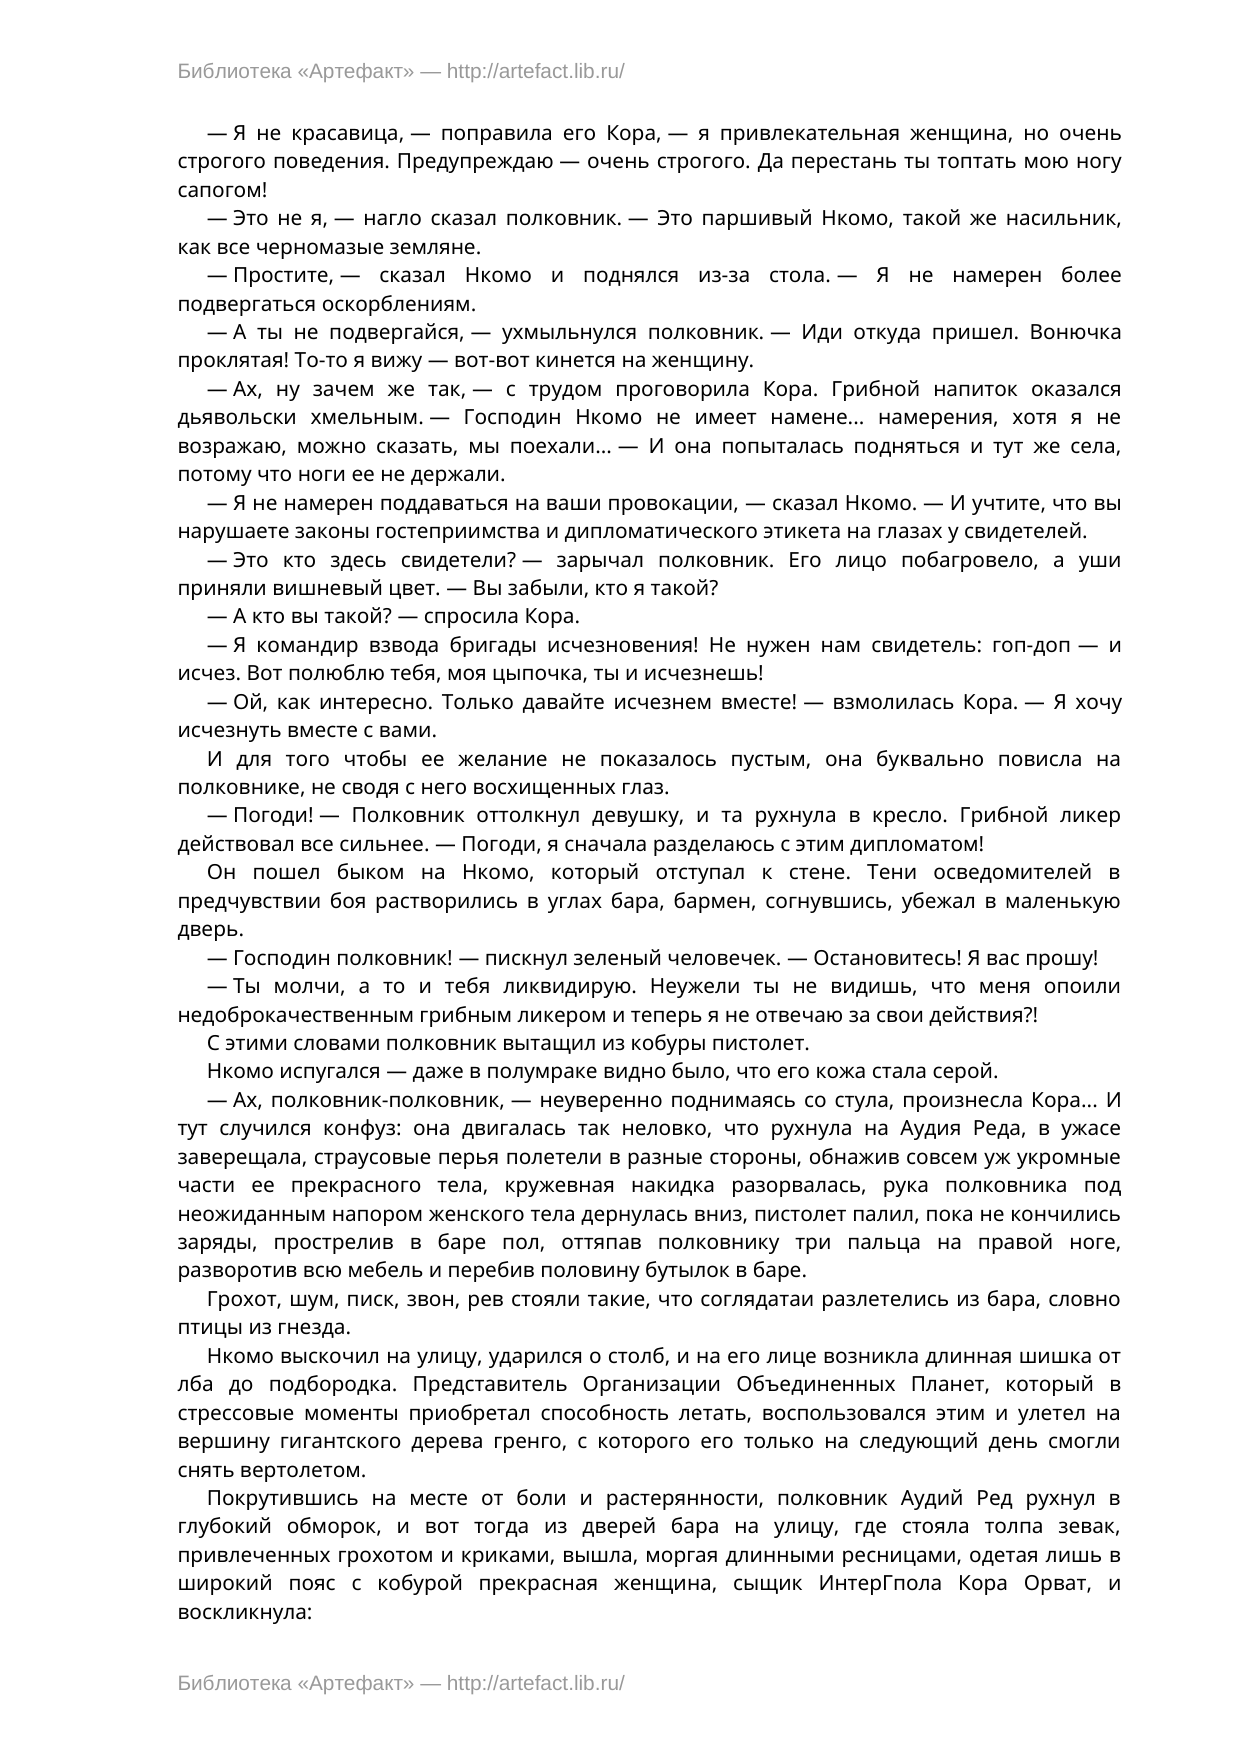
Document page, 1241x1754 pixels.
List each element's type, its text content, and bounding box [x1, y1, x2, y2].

text Нкомо выскочил на улицу, ударился о столб, и на его лице возникла длинная шишка от лба до подбородка. Представитель Организации Объединенных Планет, который в стрессовые моменты приобретал способность летать, воспользовался этим и улетел на вершину гигантского дерева гренго, с которого его только на следующий день смогли снять вертолетом. [177, 1341, 1122, 1483]
text — Ах, ну зачем же так, — с трудом проговорила Кора. Грибной напиток оказался дьявольски хмельным. — Господин Нкомо не имеет намене... намерения, хотя я не возражаю, можно сказать, мы поехали... — И она попыталась подняться и тут же села, потому что ноги ее не держали. [177, 374, 1122, 488]
text Грохот, шум, писк, звон, рев стояли такие, что соглядатаи разлетелись из бара, словно птицы из гнезда. [177, 1284, 1122, 1341]
text — Я не намерен поддаваться на ваши провокации, — сказал Нкомо. — И учтите, что вы нарушаете законы гостеприимства и дипломатического этикета на глазах у свидетелей. [177, 488, 1122, 545]
text С этими словами полковник вытащил из кобуры пистолет. [177, 1028, 1122, 1057]
text — Это не я, — нагло сказал полковник. — Это паршивый Нкомо, такой же насильник, как все черномазые земляне. [177, 203, 1122, 260]
text — Ах, полковник-полковник, — неуверенно поднимаясь со стула, произнесла Кора... И тут случился конфуз: она двигалась так неловко, что рухнула на Аудия Реда, в ужасе заверещала, страусовые перья полетели в разные стороны, обнажив совсем уж укромные части ее прекрасного тела, кружевная накидка разорвалась, рука полковника под неожиданным напором женского тела дернулась вниз, пистолет палил, пока не кончились заряды, прострелив в баре пол, оттяпав полковнику три пальца на правой ноге, разворотив всю мебель и перебив половину бутылок в баре. [177, 1085, 1122, 1284]
text — Я командир взвода бригады исчезновения! Не нужен нам свидетель: гоп-доп — и исчез. Вот полюблю тебя, моя цыпочка, ты и исчезнешь! [177, 630, 1122, 687]
text Нкомо испугался — даже в полумраке видно было, что его кожа стала серой. [177, 1057, 1122, 1085]
text И для того чтобы ее желание не показалось пустым, она буквально повисла на полковнике, не сводя с него восхищенных глаз. [177, 744, 1122, 801]
text — Ты молчи, а то и тебя ликвидирую. Неужели ты не видишь, что меня опоили недоброкачественным грибным ликером и теперь я не отвечаю за свои действия?! [177, 971, 1122, 1028]
text — Господин полковник! — пискнул зеленый человечек. — Остановитесь! Я вас прошу! [177, 943, 1122, 971]
text — Это кто здесь свидетели? — зарычал полковник. Его лицо побагровело, а уши приняли вишневый цвет. — Вы забыли, кто я такой? [177, 545, 1122, 602]
text Он пошел быком на Нкомо, который отступал к стене. Тени осведомителей в предчувствии боя растворились в углах бара, бармен, согнувшись, убежал в маленькую дверь. [177, 857, 1122, 943]
text Покрутившись на месте от боли и растерянности, полковник Аудий Ред рухнул в глубокий обморок, и вот тогда из дверей бара на улицу, где стояла толпа зевак, привлеченных грохотом и криками, вышла, моргая длинными ресницами, одетая лишь в широкий пояс с кобурой прекрасная женщина, сыщик ИнтерГпола Кора Орват, и воскликнула: [177, 1483, 1122, 1625]
text — Я не красавица, — поправила его Кора, — я привлекательная женщина, но очень строгого поведения. Предупреждаю — очень строгого. Да перестань ты топтать мою ногу сапогом! [177, 118, 1122, 203]
text — Ой, как интересно. Только давайте исчезнем вместе! — взмолилась Кора. — Я хочу исчезнуть вместе с вами. [177, 687, 1122, 744]
text — Погоди! — Полковник оттолкнул девушку, и та рухнула в кресло. Грибной ликер действовал все сильнее. — Погоди, я сначала разделаюсь с этим дипломатом! [177, 801, 1122, 857]
text — А кто вы такой? — спросила Кора. [177, 602, 1122, 630]
text — А ты не подвергайся, — ухмыльнулся полковник. — Иди откуда пришел. Вонючка проклятая! То-то я вижу — вот-вот кинется на женщину. [177, 317, 1122, 374]
text — Простите, — сказал Нкомо и поднялся из-за стола. — Я не намерен более подвергаться оскорблениям. [177, 260, 1122, 317]
